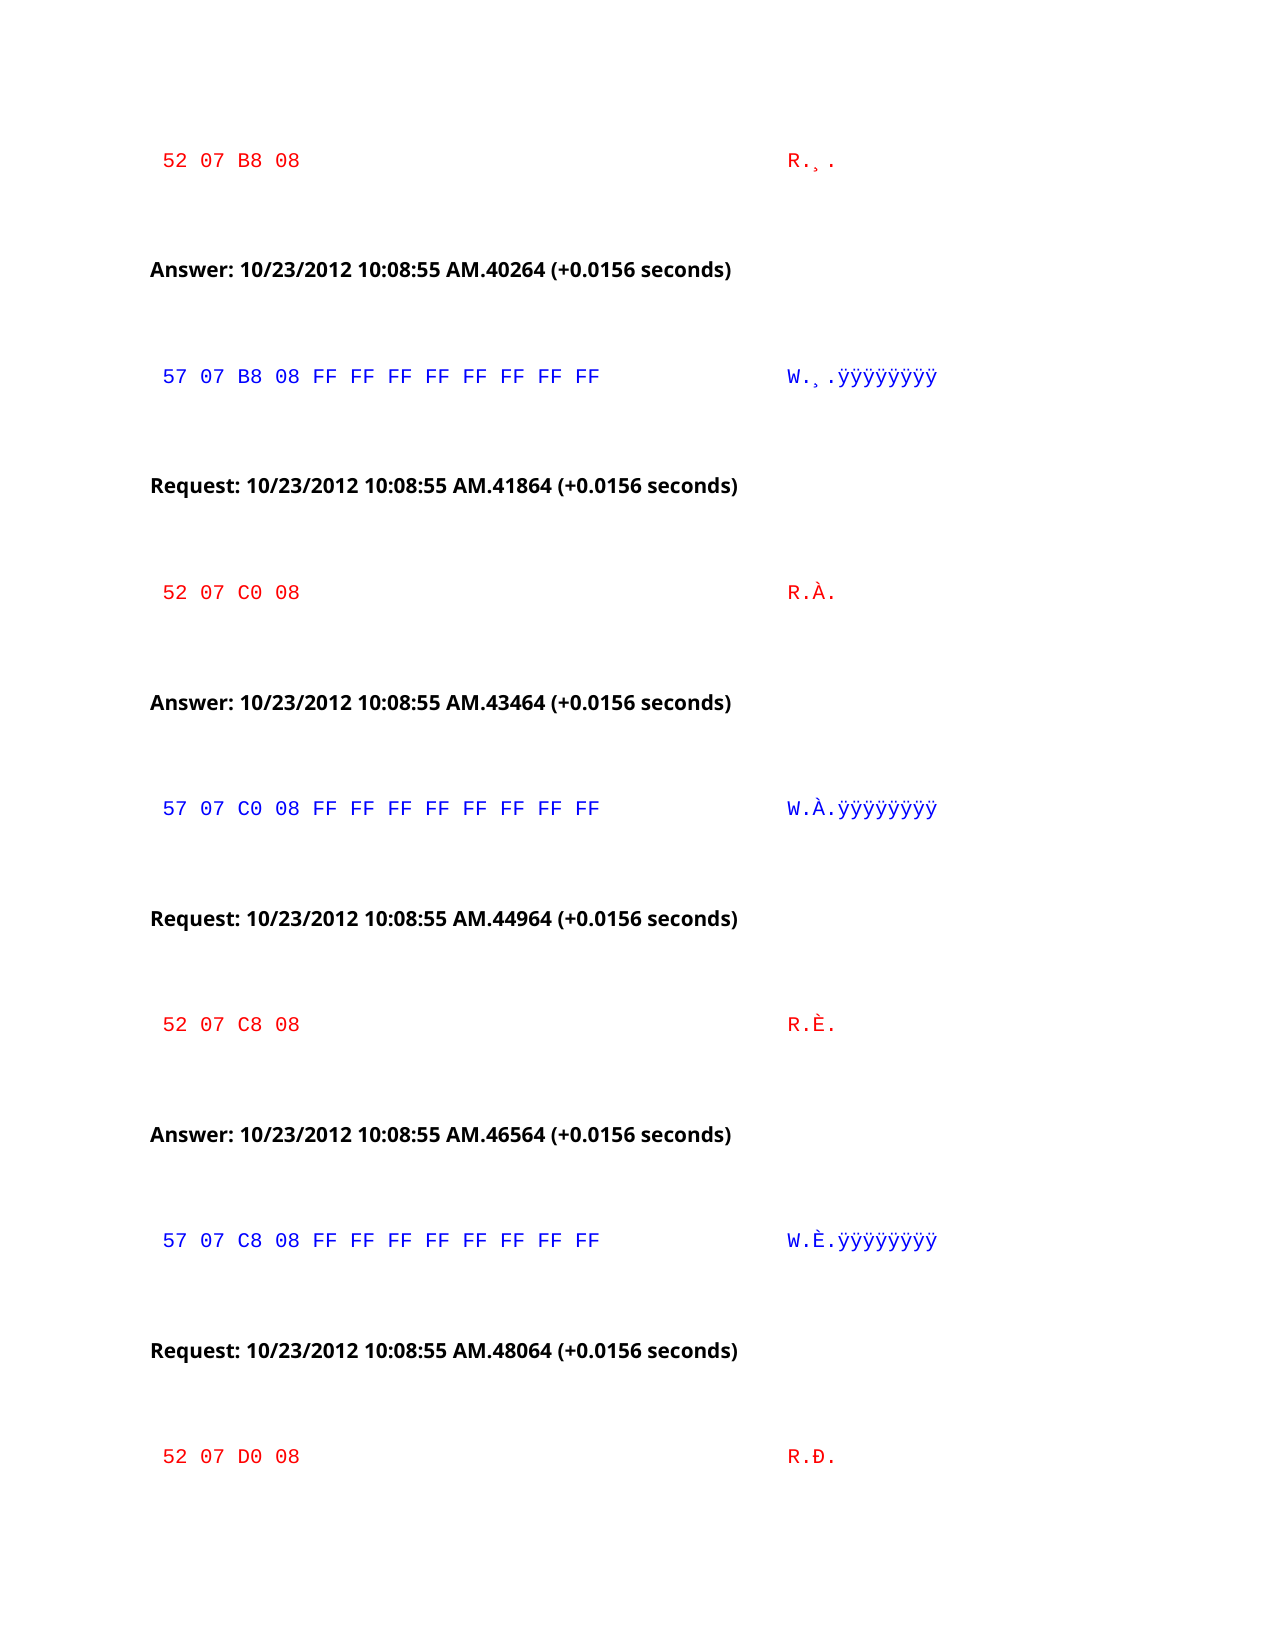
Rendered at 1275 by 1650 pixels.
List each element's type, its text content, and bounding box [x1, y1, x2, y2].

text Answer: 10/23/2012 10:08:55 AM.43464 (+0.0156 seconds) [150, 688, 1125, 716]
text Request: 10/23/2012 10:08:55 AM.48064 (+0.0156 seconds) [150, 1336, 1125, 1364]
text 57 07 B8 08 FF FF FF FF FF FF FF FF W.¸.ÿÿÿÿÿÿÿÿ [150, 366, 1125, 390]
text Answer: 10/23/2012 10:08:55 AM.46564 (+0.0156 seconds) [150, 1120, 1125, 1148]
text 52 07 C8 08 R.È. [150, 1014, 1125, 1038]
text 57 07 C0 08 FF FF FF FF FF FF FF FF W.À.ÿÿÿÿÿÿÿÿ [150, 798, 1125, 822]
text 52 07 B8 08 R.¸. [150, 150, 1125, 174]
text Request: 10/23/2012 10:08:55 AM.44964 (+0.0156 seconds) [150, 904, 1125, 932]
text 57 07 C8 08 FF FF FF FF FF FF FF FF W.È.ÿÿÿÿÿÿÿÿ [150, 1230, 1125, 1254]
text Request: 10/23/2012 10:08:55 AM.41864 (+0.0156 seconds) [150, 472, 1125, 500]
text Answer: 10/23/2012 10:08:55 AM.40264 (+0.0156 seconds) [150, 256, 1125, 284]
text 52 07 C0 08 R.À. [150, 582, 1125, 606]
text 52 07 D0 08 R.Ð. [150, 1446, 1125, 1470]
